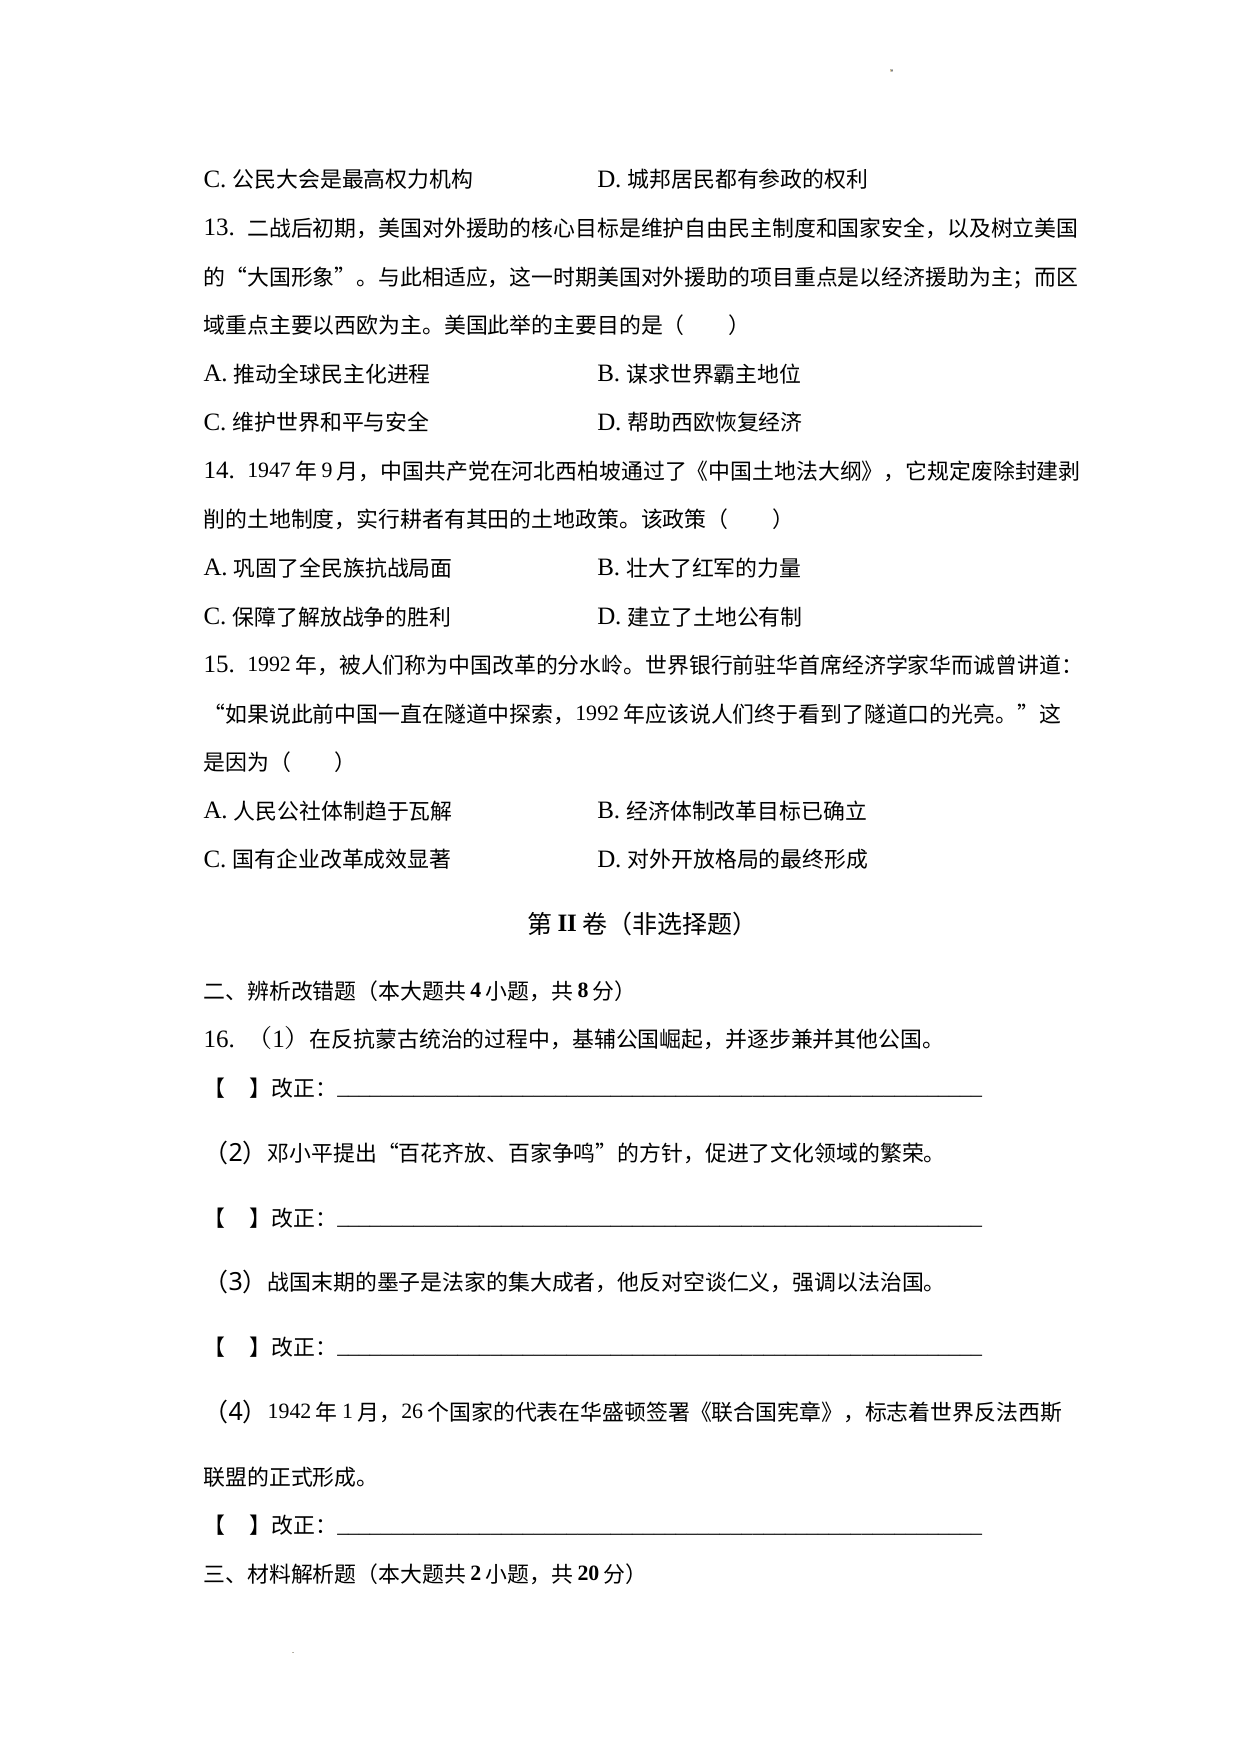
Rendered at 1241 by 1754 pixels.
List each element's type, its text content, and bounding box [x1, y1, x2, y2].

text 第II卷（非选择题） [203, 890, 1081, 955]
text 三、材料解析题（本大题共2小题，共20分） [203, 1556, 1081, 1589]
text 13. 二战后初期，美国对外援助的核心目标是维护自由民主制度和国家安全，以及树立美国的“大国形象”。与此相适应，这一时期美国对外援助的项目重点是以经济援助为主；而区域重点主要以西欧为主。美国此举的主要目的是（ ） [203, 210, 1081, 340]
text A. 推动全球民主化进程 B. 谋求世界霸主地位 C. 维护世界和平与安全 D. 帮助西欧恢复经济 [203, 356, 1081, 437]
text 14. 1947年9月，中国共产党在河北西柏坡通过了《中国土地法大纲》，它规定废除封建剥削的土地制度，实行耕者有其田的土地政策。该政策（ ） [203, 453, 1081, 534]
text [203, 162, 1081, 194]
text （2）邓小平提出“百花齐放、百家争鸣”的方针，促进了文化领域的繁荣。 【 】改正：___________________________________________________________ [203, 1119, 1081, 1233]
text 二、辨析改错题（本大题共4小题，共8分） [203, 973, 1081, 1006]
text （3）战国末期的墨子是法家的集大成者，他反对空谈仁义，强调以法治国。 【 】改正：___________________________________________________________ [203, 1248, 1081, 1362]
text 15. 1992年，被人们称为中国改革的分水岭。世界银行前驻华首席经济学家华而诚曾讲道：“如果说此前中国一直在隧道中探索，1992年应该说人们终于看到了隧道口的光亮。”这是因为（ ） [203, 647, 1081, 777]
text 16. （1）在反抗蒙古统治的过程中，基辅公国崛起，并逐步兼并其他公国。 【 】改正：___________________________________________________________ [203, 1022, 1081, 1103]
text （4）1942年1月，26个国家的代表在华盛顿签署《联合国宪章》，标志着世界反法西斯联盟的正式形成。 【 】改正：___________________________________________________________ [203, 1378, 1081, 1541]
text A. 人民公社体制趋于瓦解 B. 经济体制改革目标已确立 C. 国有企业改革成效显著 D. 对外开放格局的最终形成 [203, 793, 1081, 874]
text A. 巩固了全民族抗战局面 B. 壮大了红军的力量 C. 保障了解放战争的胜利 D. 建立了土地公有制 [203, 550, 1081, 632]
